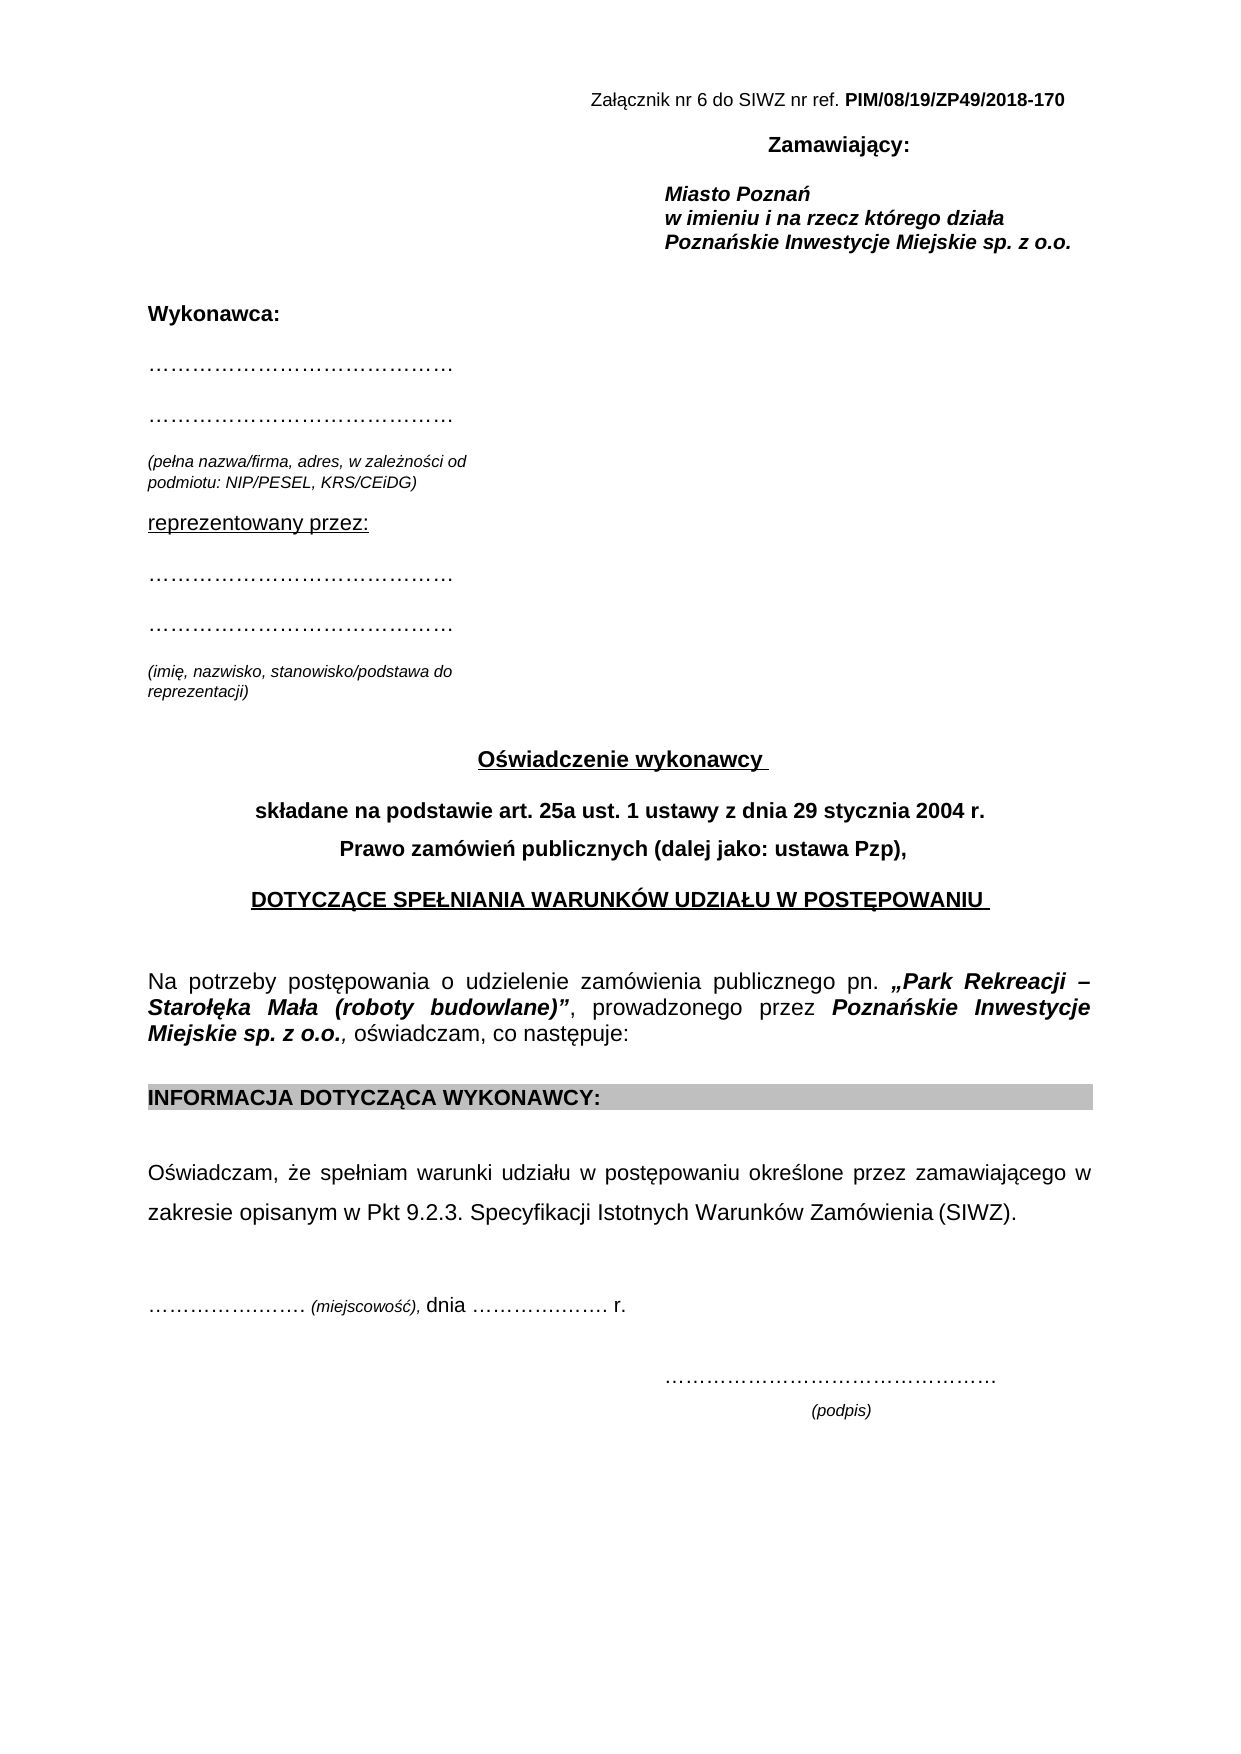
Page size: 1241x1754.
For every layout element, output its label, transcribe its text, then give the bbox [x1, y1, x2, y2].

text ………………………………………………………………………… [148, 561, 472, 636]
text Oświadczam, że spełniam warunki udziału w postępowaniu określone przez zamawiającego w zakresie opisanym w Pkt 9.2.3. Specyfikacji Istotnych Warunków Zamówienia (SIWZ). [148, 1160, 1093, 1225]
text DOTYCZĄCE SPEŁNIANIA WARUNKÓW UDZIAŁU W POSTĘPOWANIU [148, 887, 1093, 954]
text Na potrzeby postępowania o udzielenie zamówienia publicznego pn. „Park Rekreacji – Starołęka Mała (roboty budowlane)”, prowadzonego przez Poznańskie Inwestycje Miejskie sp. z o.o., oświadczam, co następuje: [148, 968, 1093, 1047]
text Wykonawca: [148, 301, 1093, 326]
text …………….……. (miejscowość), dnia ………….……. r. [148, 1292, 1093, 1316]
text ………………………………………………………………………… [148, 351, 472, 427]
text Załącznik nr 6 do SIWZ nr ref. PIM/08/19/ZP49/2018-170 [591, 89, 1093, 110]
text Miasto Poznań [664, 182, 1093, 206]
text reprezentowany przez: [148, 510, 1093, 535]
text Oświadczenie wykonawcy [148, 746, 1093, 773]
text ………………………………………… [148, 1364, 1093, 1388]
text Prawo zamówień publicznych (dalej jako: ustawa Pzp), [148, 836, 1093, 861]
text (imię, nazwisko, stanowisko/podstawa do reprezentacji) [148, 661, 472, 701]
text składane na podstawie art. 25a ust. 1 ustawy z dnia 29 stycznia 2004 r. [148, 798, 1093, 824]
text (pełna nazwa/firma, adres, w zależności od podmiotu: NIP/PESEL, KRS/CEiDG) [148, 452, 472, 492]
text w imieniu i na rzecz którego działa Poznańskie Inwestycje Miejskie sp. z o.o. [664, 206, 1093, 254]
text Zamawiający: [694, 132, 1093, 157]
text INFORMACJA DOTYCZĄCA WYKONAWCY: [148, 1084, 1093, 1110]
text (podpis) [738, 1400, 1093, 1419]
